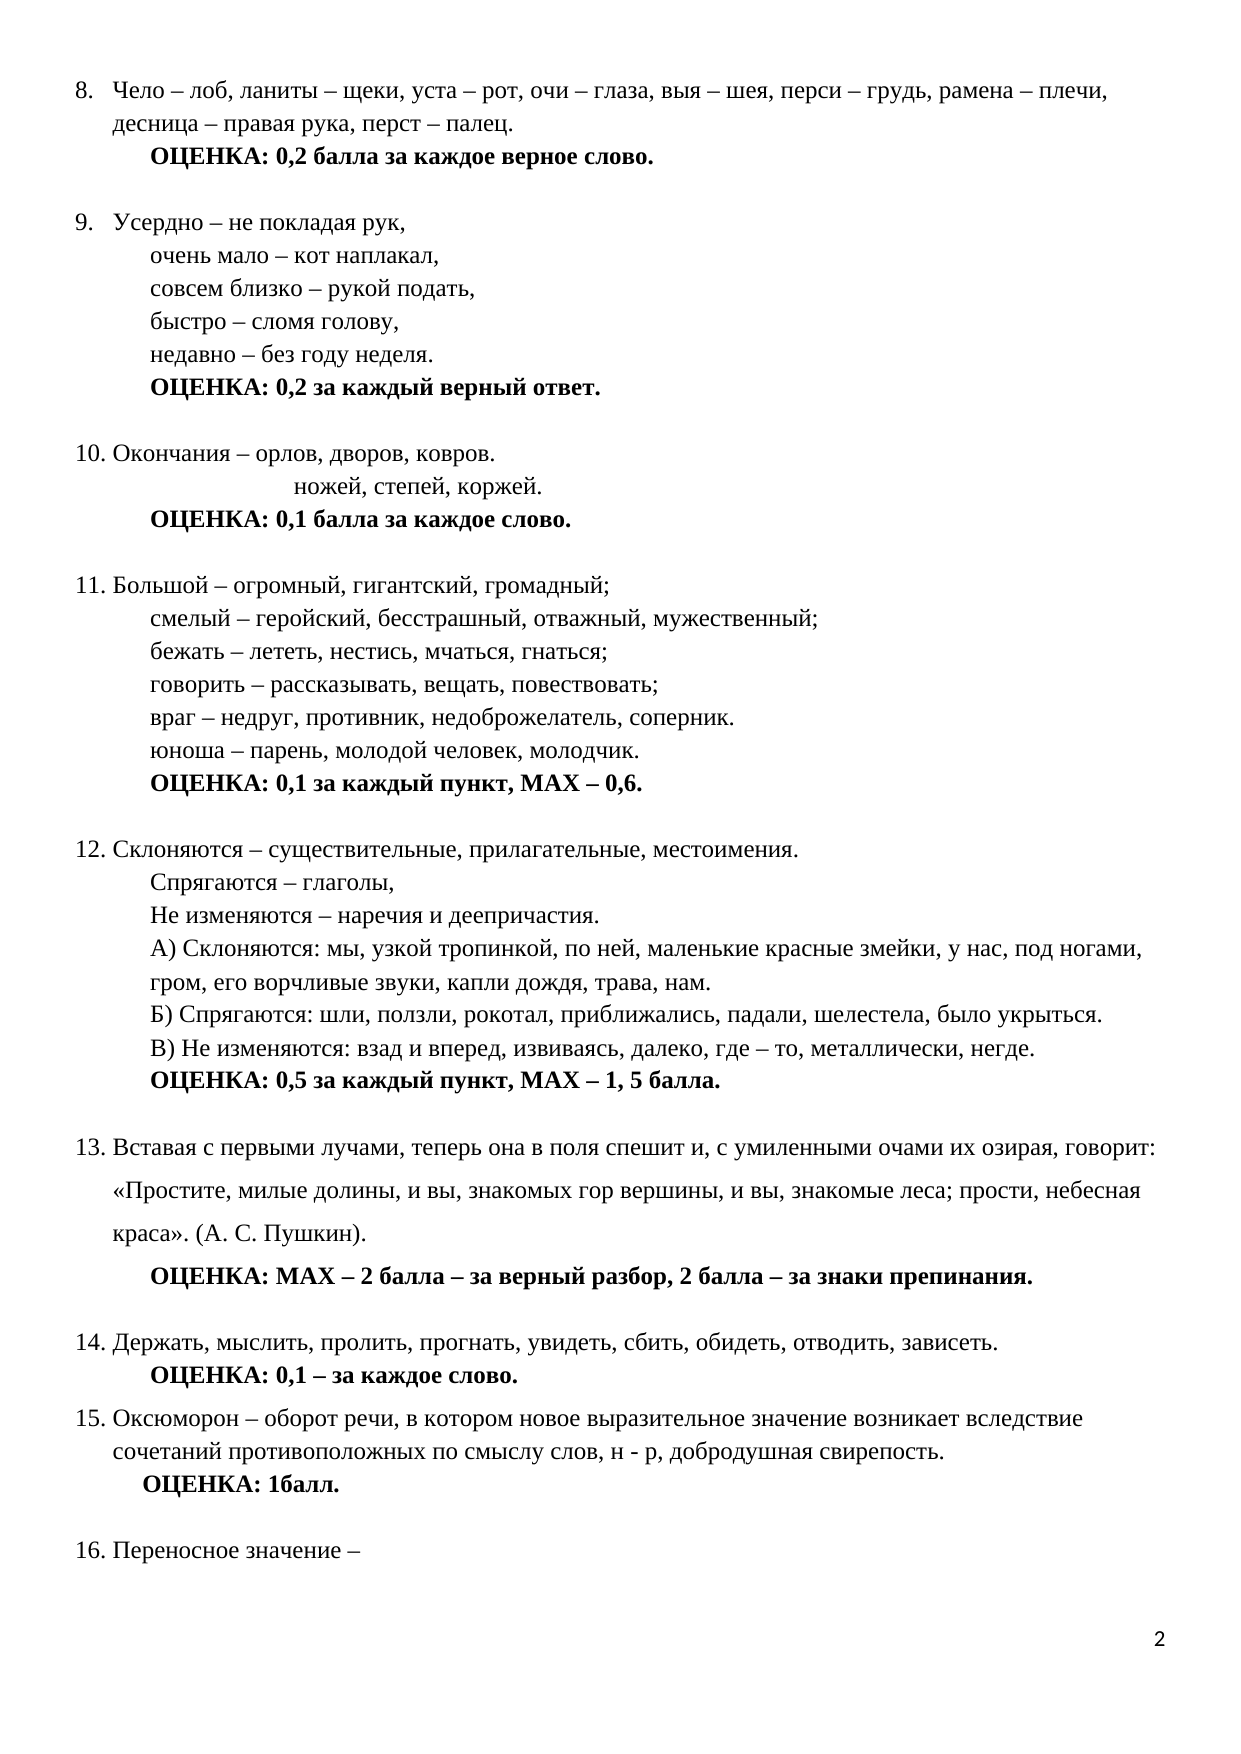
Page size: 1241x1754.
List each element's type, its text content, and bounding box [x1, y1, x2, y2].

list враг – недруг, противник, недоброжелатель, соперник. [150, 702, 1165, 731]
list Вставая с первыми лучами, теперь она в поля спешит и, с умиленными очами их озирая, говорит: «Простите, милые долины, и вы, знакомых гор вершины, и вы, знакомые леса; прости, небесная краса». (А. С. Пушкин). [75, 1132, 1165, 1247]
list Склоняются – существительные, прилагательные, местоимения. [75, 834, 1165, 863]
list Оксюморон – оборот речи, в котором новое выразительное значение возникает вследствие сочетаний противоположных по смыслу слов, н - р, добродушная свирепость. [75, 1403, 1165, 1465]
list Окончания – орлов, дворов, ковров. [75, 438, 1165, 467]
list юноша – парень, молодой человек, молодчик. [150, 735, 1165, 764]
list Усердно – не покладая рук, [75, 207, 1165, 236]
list В) Не изменяются: взад и вперед, извиваясь, далеко, где – то, металлически, негде. [150, 1033, 1165, 1061]
list быстро – сломя голову, [150, 306, 1165, 335]
list Спрягаются – глаголы, [150, 867, 1165, 896]
list ОЦЕНКА: 1балл. [142, 1469, 1165, 1498]
list ОЦЕНКА: 0,1 за каждый пункт, МАХ – 0,6. [150, 768, 1165, 797]
list недавно – без году неделя. [150, 339, 1165, 368]
list Б) Спрягаются: шли, ползли, рокотал, приближались, падали, шелестела, было укрыться. [150, 999, 1165, 1028]
list ОЦЕНКА: МАХ – 2 балла – за верный разбор, 2 балла – за знаки препинания. [150, 1261, 1165, 1290]
list говорить – рассказывать, вещать, повествовать; [150, 669, 1165, 698]
list ОЦЕНКА: 0,5 за каждый пункт, МАХ – 1, 5 балла. [150, 1066, 1165, 1094]
list смелый – геройский, бесстрашный, отважный, мужественный; [150, 603, 1165, 632]
list Переносное значение – [75, 1535, 1165, 1564]
list Не изменяются – наречия и деепричастия. [150, 901, 1165, 929]
list совсем близко – рукой подать, [150, 273, 1165, 302]
list ОЦЕНКА: 0,1 балла за каждое слово. [150, 504, 1165, 533]
list очень мало – кот наплакал, [150, 240, 1165, 269]
list ножей, степей, коржей. [150, 471, 1165, 500]
list ОЦЕНКА: 0,2 за каждый верный ответ. [150, 372, 1165, 401]
list ОЦЕНКА: 0,2 балла за каждое верное слово. [150, 141, 1165, 170]
list Большой – огромный, гигантский, громадный; [75, 570, 1165, 599]
list ОЦЕНКА: 0,1 – за каждое слово. [150, 1360, 1165, 1389]
list Держать, мыслить, пролить, прогнать, увидеть, сбить, обидеть, отводить, зависеть. [75, 1327, 1165, 1356]
list А) Склоняются: мы, узкой тропинкой, по ней, маленькие красные змейки, у нас, под ногами, гром, его ворчливые звуки, капли дождя, трава, нам. [150, 933, 1165, 995]
list бежать – лететь, нестись, мчаться, гнаться; [150, 636, 1165, 665]
list Чело – лоб, ланиты – щеки, уста – рот, очи – глаза, выя – шея, перси – грудь, рамена – плечи, десница – правая рука, перст – палец. [75, 75, 1165, 137]
